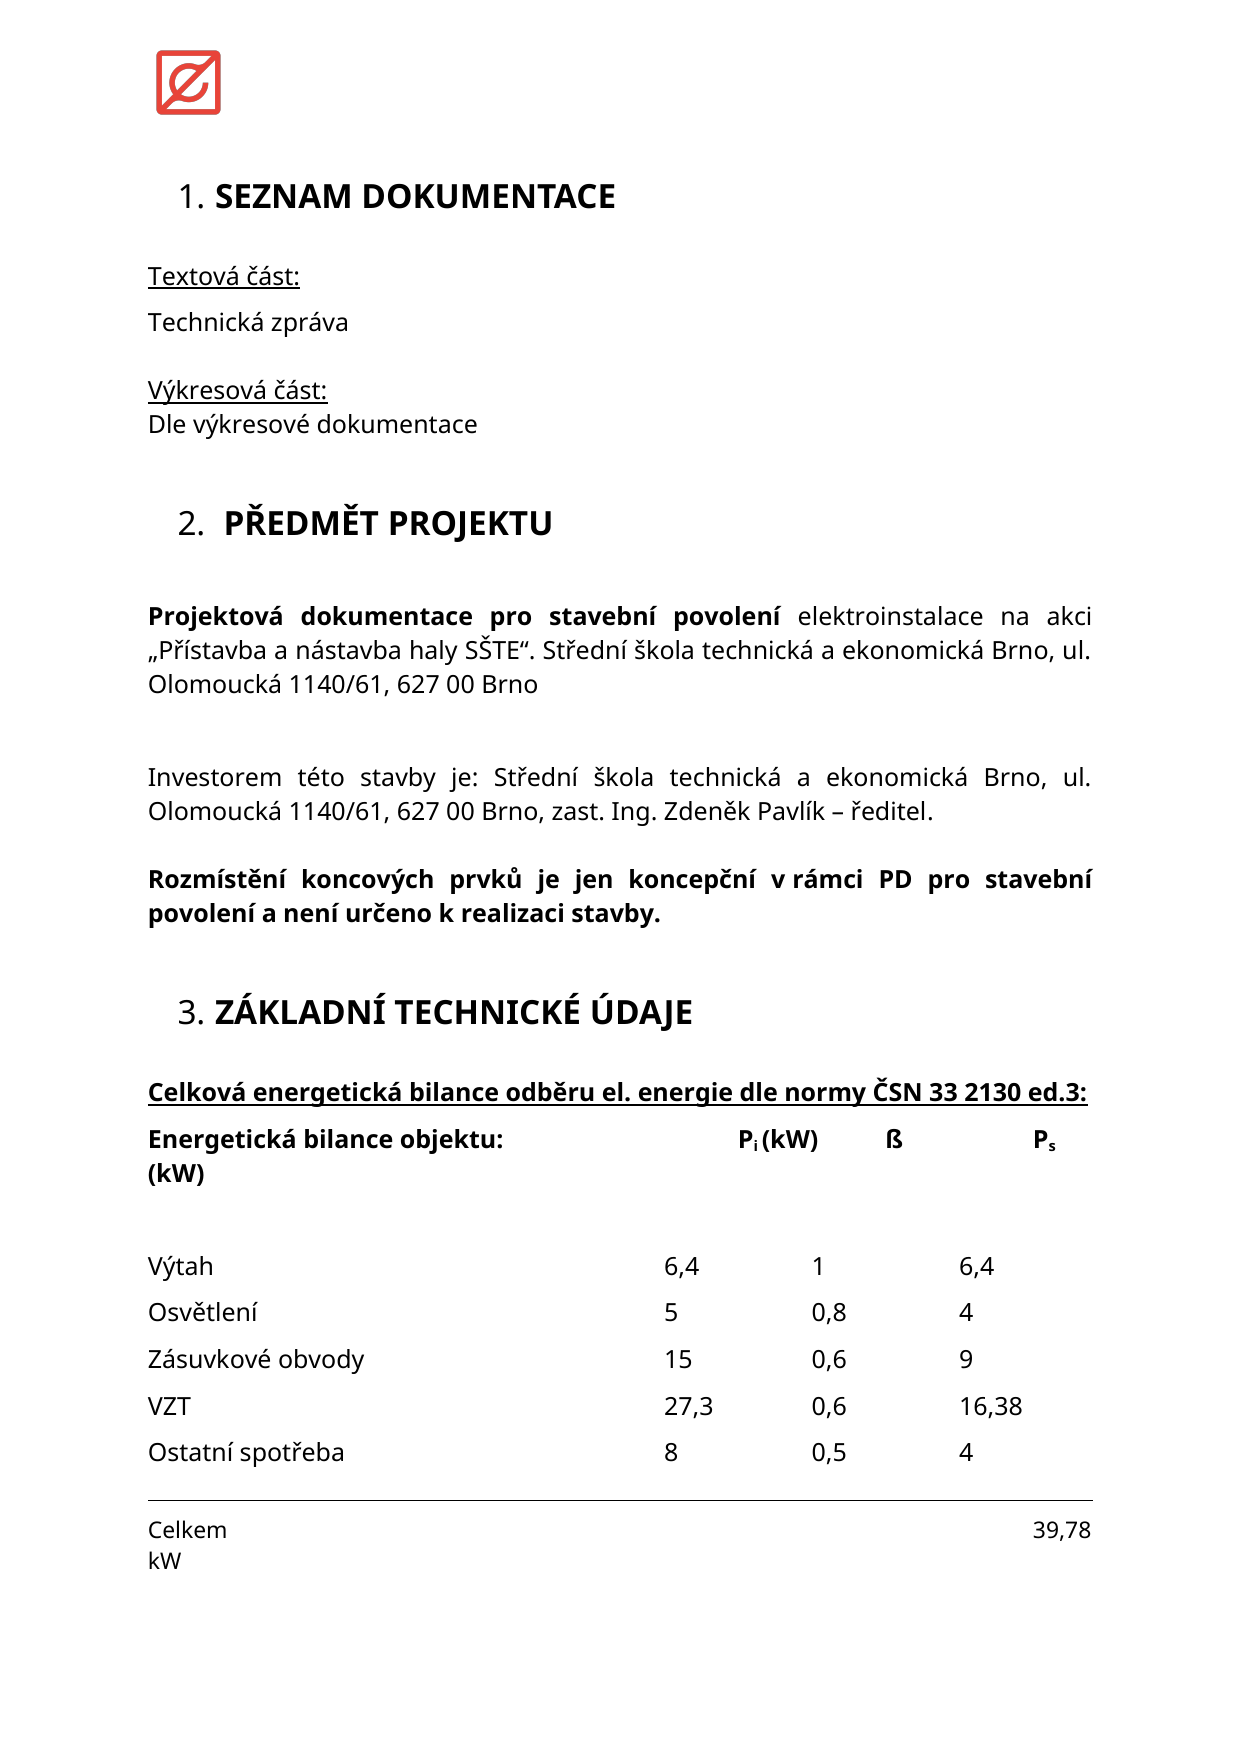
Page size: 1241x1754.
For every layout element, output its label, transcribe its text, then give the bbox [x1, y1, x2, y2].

text Technická zpráva [148, 305, 1093, 339]
text Energetická bilance objektu: Pi (kW) ß Ps (kW) [148, 1121, 1093, 1189]
subtitle Seznam dokumentace [177, 173, 1093, 218]
text Celkem 39,78 kW [148, 1514, 1093, 1576]
text Celková energetická bilance odběru el. energie dle normy ČSN 33 2130 ed.3: [148, 1075, 1093, 1109]
text Projektová dokumentace pro stavební povolení elektroinstalace na akci „Přístavba a nástavba haly SŠTE“. Střední škola technická a ekonomická Brno, ul. Olomoucká 1140/61, 627 00 Brno [148, 598, 1093, 701]
text Osvětlení 5 0,8 4 [148, 1295, 1093, 1329]
text Rozmístění koncových prvků je jen koncepční v rámci PD pro stavební povolení a není určeno k realizaci stavby. [148, 862, 1093, 930]
subtitle PŘEDMĚT PROJEKTU [177, 500, 1093, 546]
text Textová část: [148, 258, 1093, 292]
text VZT 27,3 0,6 16,38 [148, 1388, 1093, 1422]
text Výkresová část: [148, 373, 1093, 407]
text Zásuvkové obvody 15 0,6 9 [148, 1342, 1093, 1376]
text Ostatní spotřeba 8 0,5 4 [148, 1435, 1093, 1469]
subtitle ZÁKLADNÍ TECHNICKÉ ÚDAJE [177, 989, 1093, 1034]
picture [113, 30, 264, 136]
text Výtah 6,4 1 6,4 [148, 1248, 1093, 1283]
text Dle výkresové dokumentace [148, 407, 1093, 441]
text Investorem této stavby je: Střední škola technická a ekonomická Brno, ul. Olomoucká 1140/61, 627 00 Brno, zast. Ing. Zdeněk Pavlík – ředitel. [148, 760, 1093, 828]
